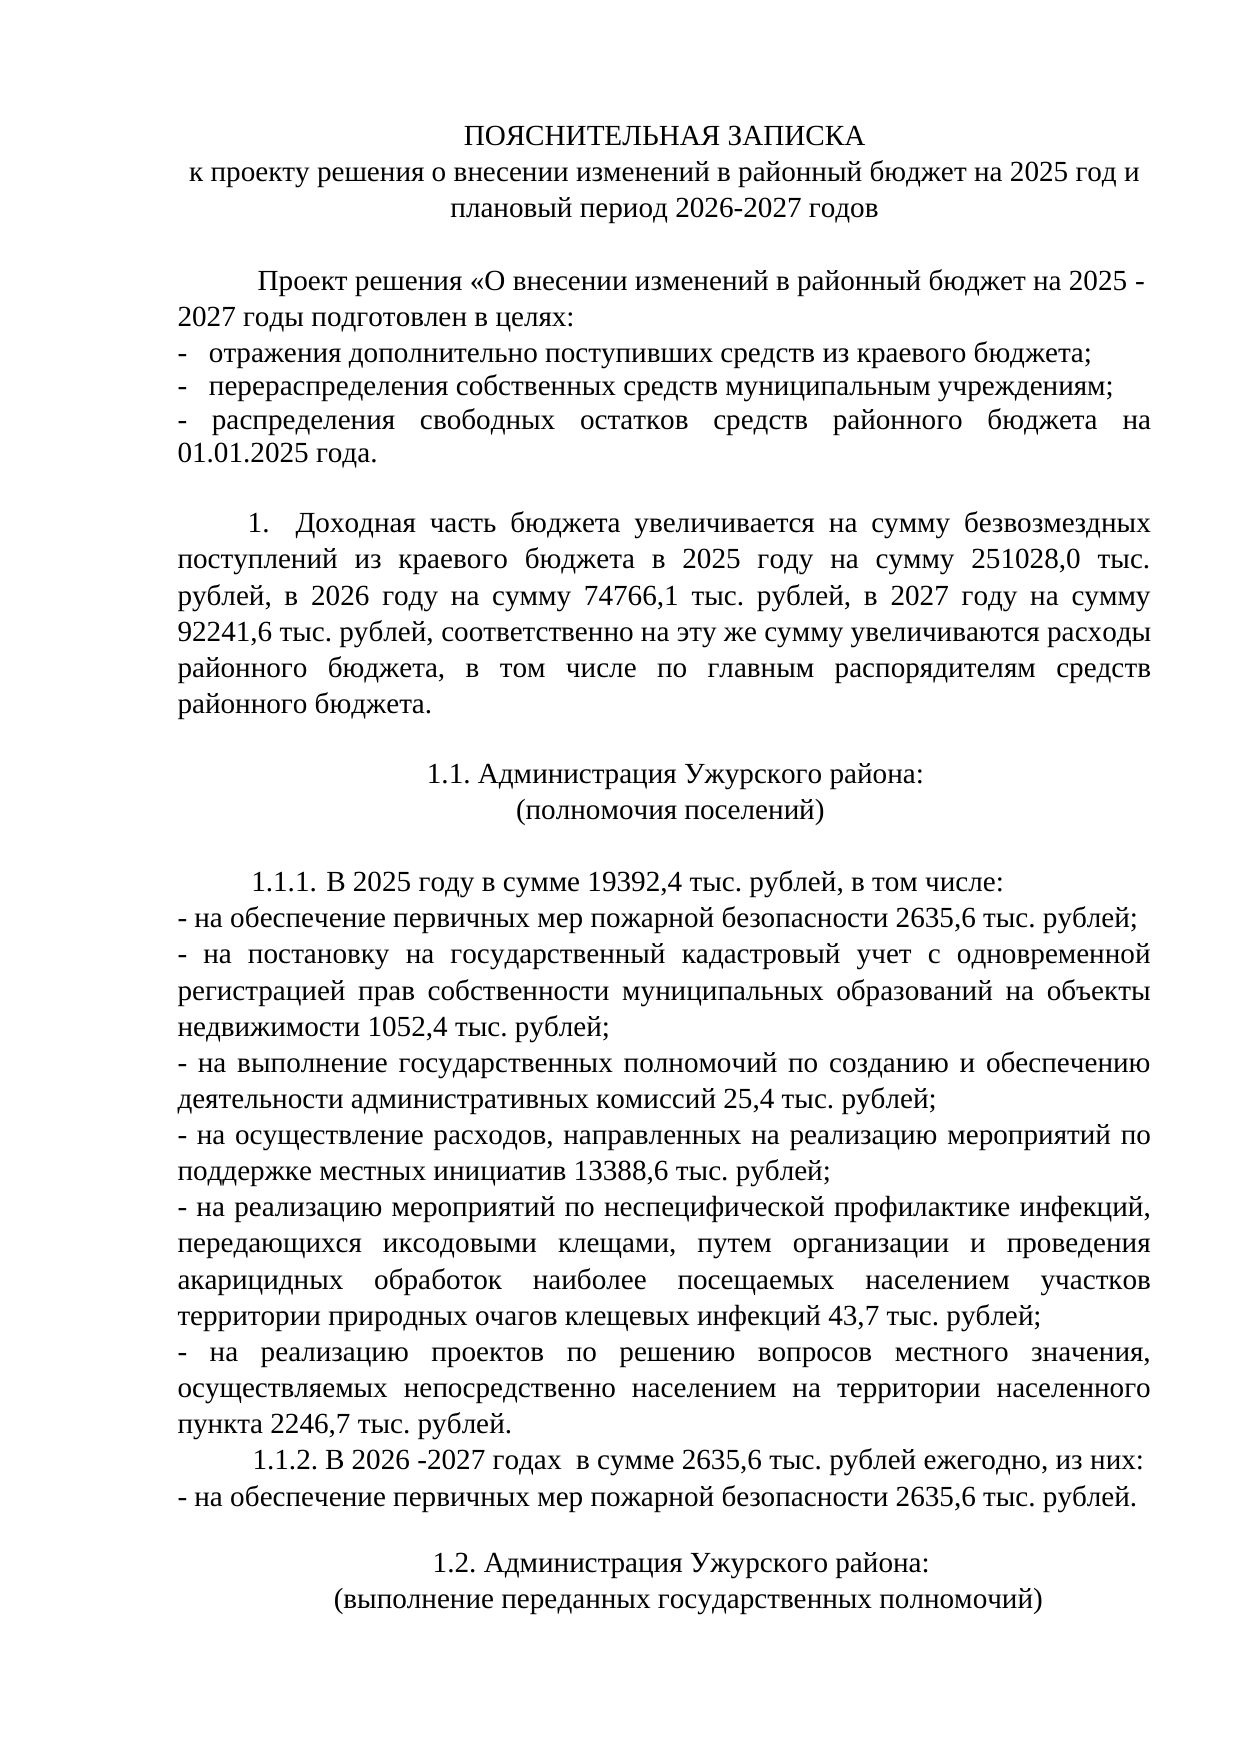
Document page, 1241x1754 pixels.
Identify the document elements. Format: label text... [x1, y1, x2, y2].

list (полномочия поселений) [290, 792, 1152, 825]
list Доходная часть бюджета увеличивается на сумму безвозмездных поступлений из краевого бюджета в 2025 году на сумму 251028,0 тыс. рублей, в 2026 году на сумму 74766,1 тыс. рублей, в 2027 году на сумму 92241,6 тыс. рублей, соответственно на эту же сумму увеличиваются расходы районного бюджета, в том числе по главным распорядителям средств районного бюджета. [177, 505, 1152, 719]
text - на осуществление расходов, направленных на реализацию мероприятий по поддержке местных инициатив 13388,6 тыс. рублей; [177, 1117, 1152, 1187]
text 1.2. Администрация Ужурского района: [177, 1545, 1152, 1578]
text - на постановку на государственный кадастровый учет с одновременной регистрацией прав собственности муниципальных образований на объекты недвижимости 1052,4 тыс. рублей; [177, 936, 1152, 1042]
text - отражения дополнительно поступивших средств из краевого бюджета; [177, 335, 1152, 368]
list В 2026 -2027 годах в сумме 2635,6 тыс. рублей ежегодно, из них: [177, 1442, 1152, 1476]
text - распределения свободных остатков средств районного бюджета на 01.01.2025 года. [177, 402, 1152, 469]
list В 2025 году в сумме 19392,4 тыс. рублей, в том числе: [251, 864, 1152, 898]
text - на обеспечение первичных мер пожарной безопасности 2635,6 тыс. рублей. [177, 1479, 1152, 1512]
text - на реализацию мероприятий по неспецифической профилактике инфекций, передающихся иксодовыми клещами, путем организации и проведения акарицидных обработок наиболее посещаемых населением участков территории природных очагов клещевых инфекций 43,7 тыс. рублей; [177, 1189, 1152, 1331]
text - перераспределения собственных средств муниципальным учреждениям; [177, 368, 1152, 402]
text к проекту решения о внесении изменений в районный бюджет на 2025 год и плановый период 2026-2027 годов [177, 154, 1152, 224]
text - на реализацию проектов по решению вопросов местного значения, осуществляемых непосредственно населением на территории населенного пункта 2246,7 тыс. рублей. [177, 1334, 1152, 1440]
text 1.1. Администрация Ужурского района: [177, 756, 1152, 789]
text - на выполнение государственных полномочий по созданию и обеспечению деятельности административных комиссий 25,4 тыс. рублей; [177, 1045, 1152, 1114]
text Проект решения «О внесении изменений в районный бюджет на 2025 -2027 годы подготовлен в целях: [177, 263, 1152, 332]
list (выполнение переданных государственных полномочий) [290, 1581, 1152, 1615]
text - на обеспечение первичных мер пожарной безопасности 2635,6 тыс. рублей; [177, 900, 1152, 934]
text ПОЯСНИТЕЛЬНАЯ ЗАПИСКА [177, 118, 1152, 152]
